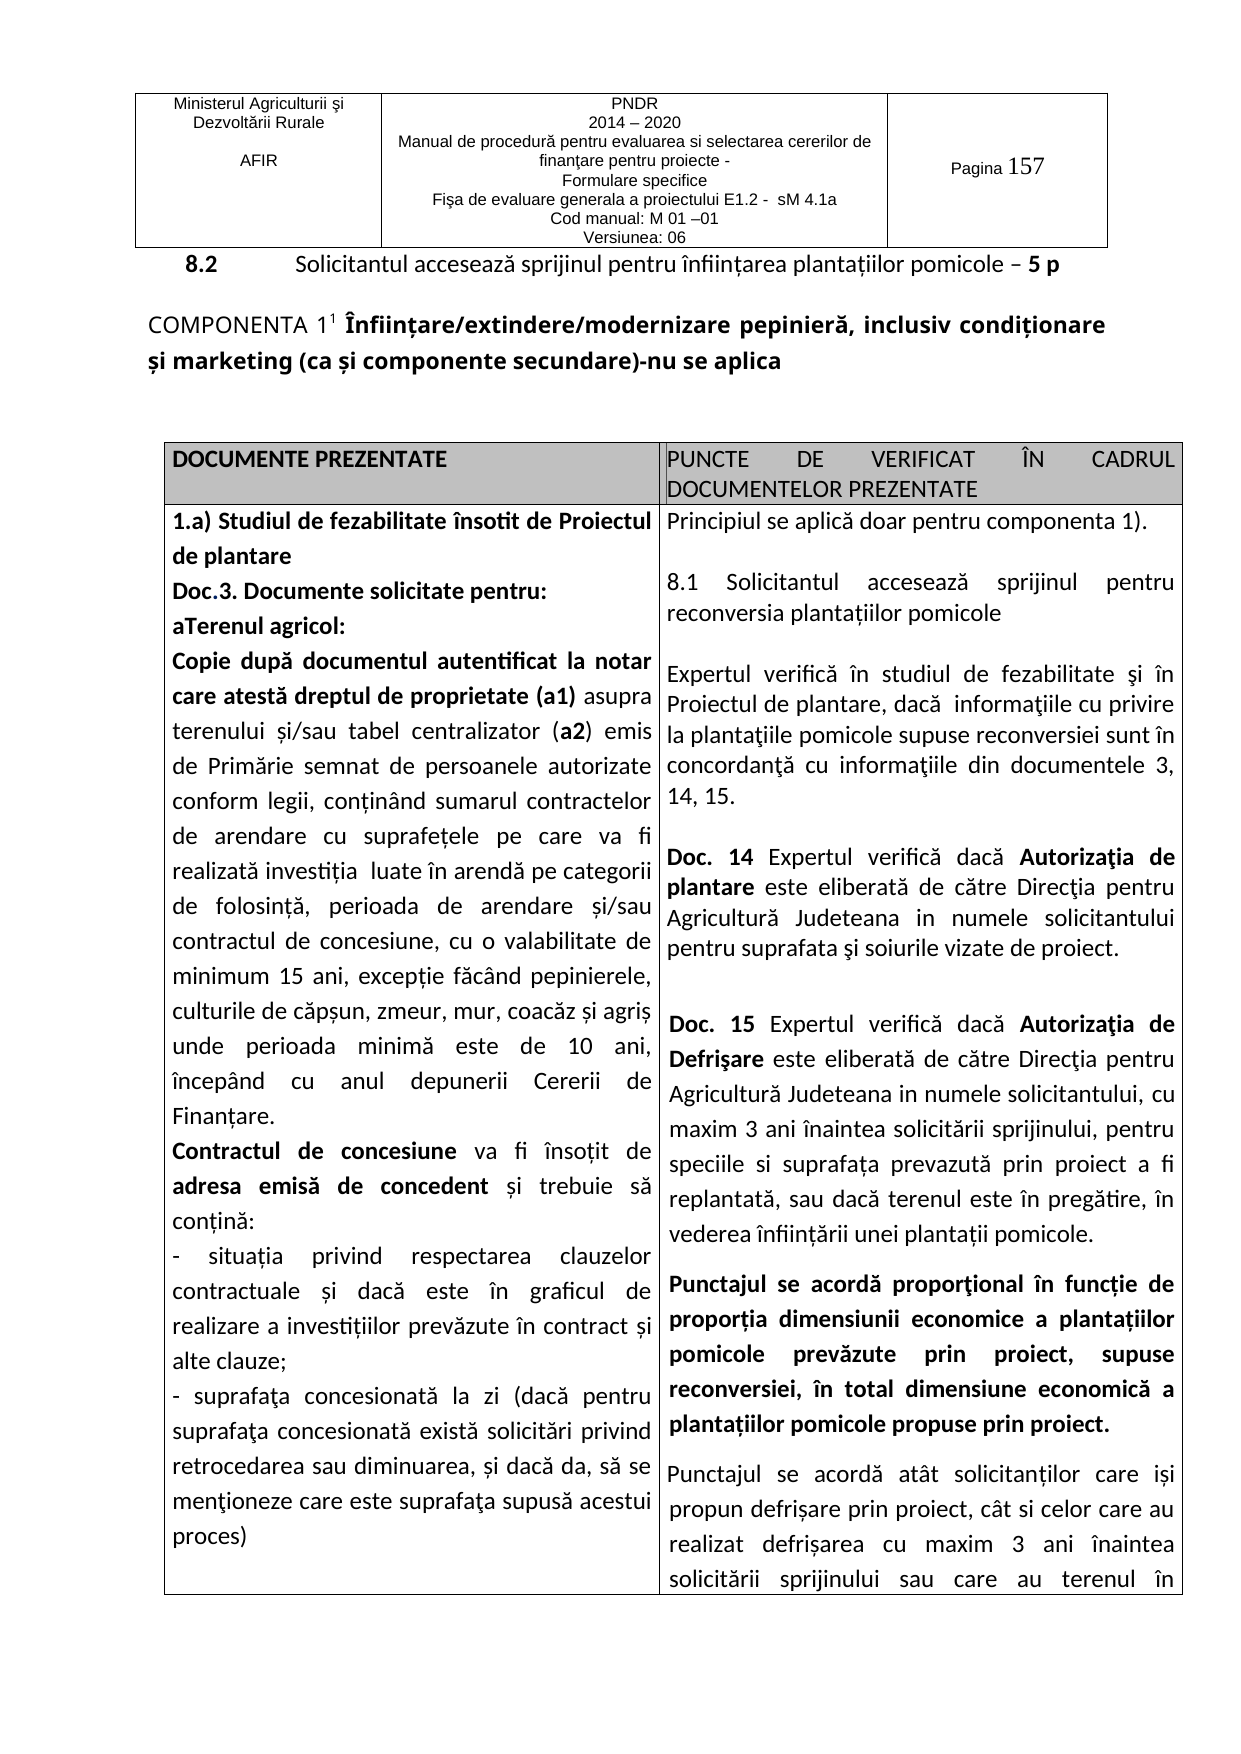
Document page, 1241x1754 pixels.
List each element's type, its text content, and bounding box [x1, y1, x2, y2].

text 8.2 Solicitantul accesează sprijinul pentru înființarea plantațiilor pomicole – 5 p [382, 148, 887, 247]
text 8.2 Solicitantul accesează sprijinul pentru înființarea plantațiilor pomicole – 5 p [185, 248, 1106, 279]
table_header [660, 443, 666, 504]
table_header DOCUMENTE PREZENTATE [165, 443, 659, 504]
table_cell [165, 505, 659, 1594]
table_header PUNCTE DE VERIFICAT ÎN CADRUL DOCUMENTELOR PREZENTATE [667, 443, 1182, 504]
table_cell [660, 505, 1182, 1594]
text COMPONENTA 11 Înființare/extindere/modernizare pepinieră, inclusiv condiționare și marketing (ca și componente secundare)-nu se aplica [148, 309, 1106, 376]
text 8.2 Solicitantul accesează sprijinul pentru înființarea plantațiilor pomicole – 5 p [185, 148, 381, 247]
text 8.2 Solicitantul accesează sprijinul pentru înființarea plantațiilor pomicole – 5 p [888, 148, 1106, 247]
